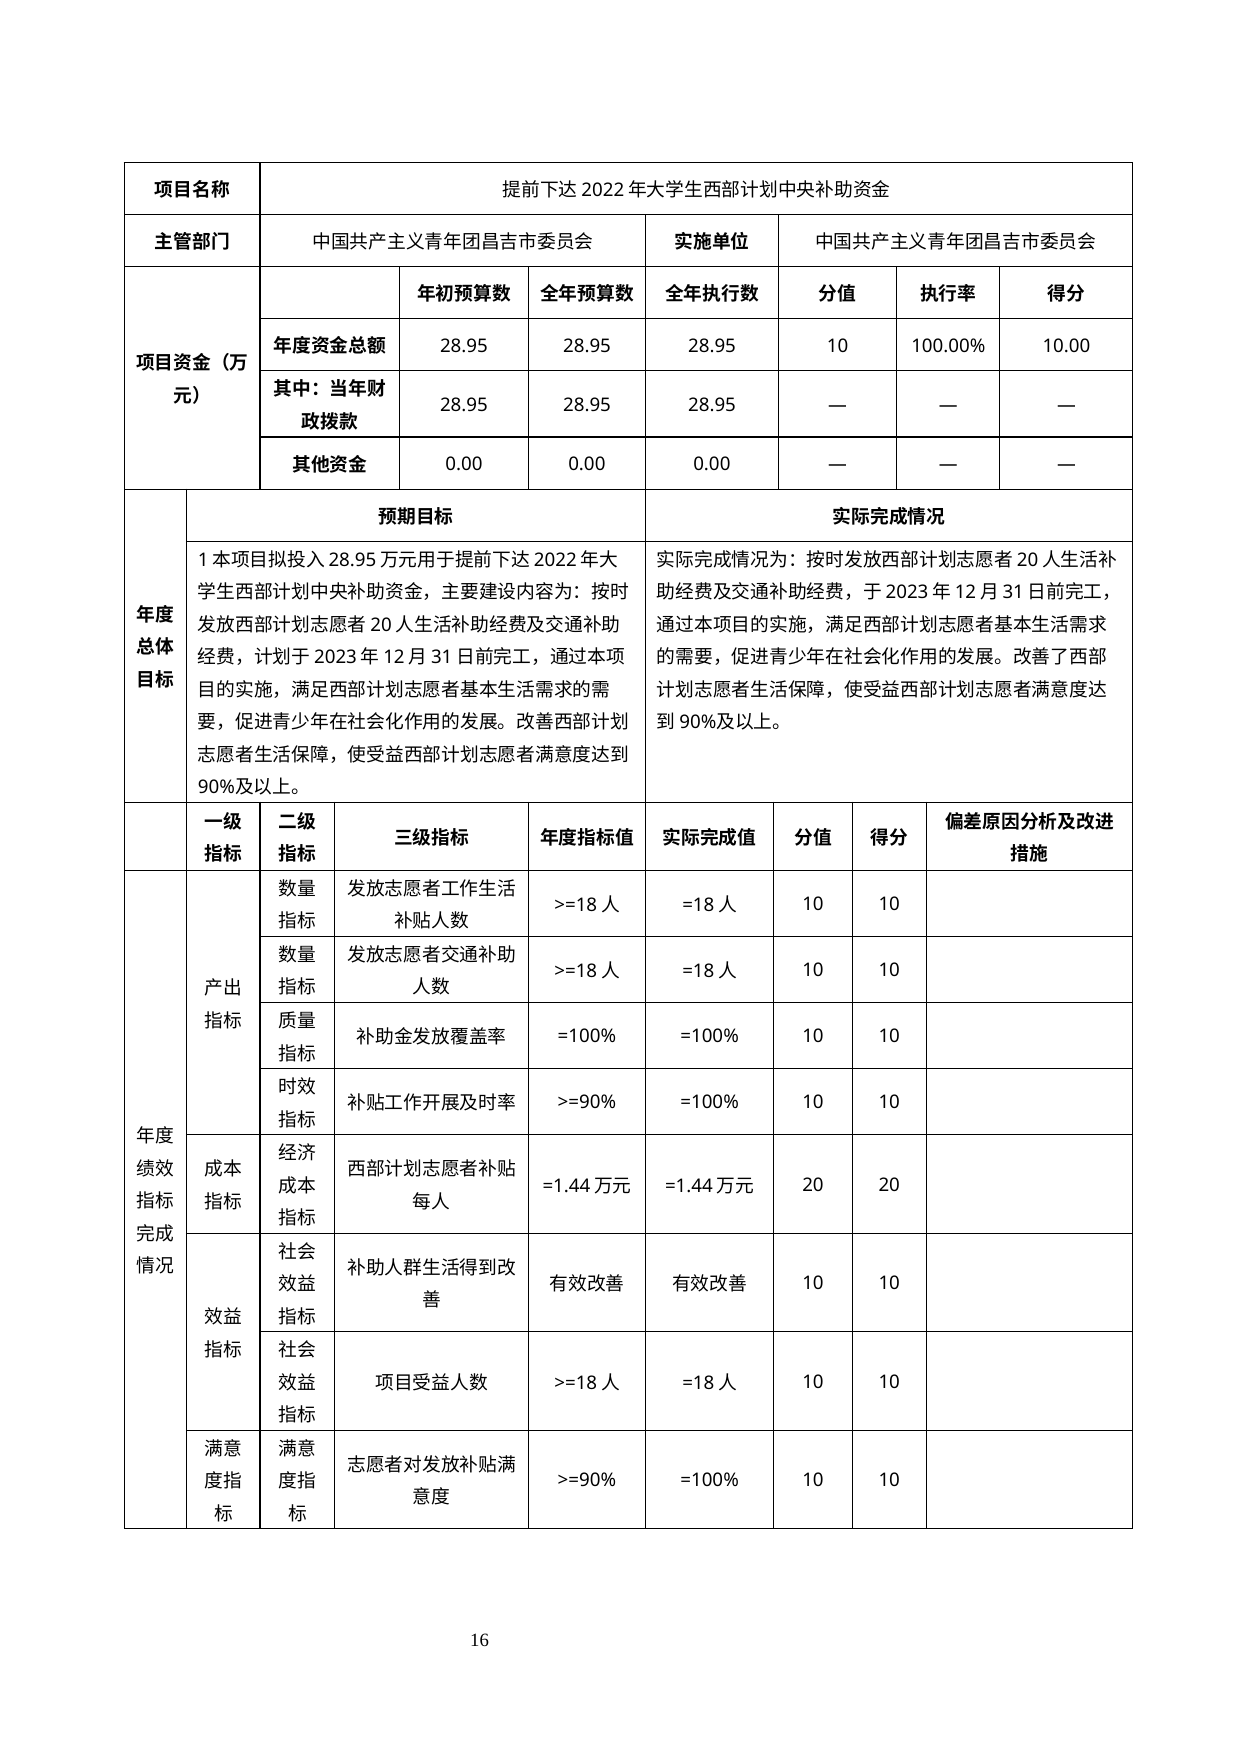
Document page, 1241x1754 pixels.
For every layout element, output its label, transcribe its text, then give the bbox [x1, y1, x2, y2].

table_cell 项目资金（万元） [125, 267, 259, 488]
table_cell 10 [853, 1234, 926, 1331]
table_cell 数量指标 [261, 937, 334, 1002]
table_cell 20 [853, 1135, 926, 1233]
table_header 提前下达2022年大学生西部计划中央补助资金 [261, 163, 1132, 214]
table_cell 预期目标 [187, 490, 645, 541]
table_cell 三级指标 [335, 803, 528, 870]
table_cell >=18人 [529, 1332, 645, 1430]
table_cell 年初预算数 [400, 267, 528, 318]
table_cell 经济成本指标 [261, 1135, 334, 1233]
table_cell 10 [774, 937, 852, 1002]
table_cell 其中：当年财政拨款 [261, 371, 399, 436]
table_cell 其他资金 [261, 438, 399, 488]
table_cell 10 [853, 871, 926, 936]
table_cell 主管部门 [125, 215, 259, 266]
table_cell 中国共产主义青年团昌吉市委员会 [779, 215, 1132, 266]
table_cell 28.95 [400, 319, 528, 370]
table_cell [125, 803, 186, 870]
table_cell 中国共产主义青年团昌吉市委员会 [261, 215, 645, 266]
table_cell 年度总体目标 [125, 490, 186, 802]
table_cell 10 [853, 1332, 926, 1430]
table_cell 实际完成情况为：按时发放西部计划志愿者20人生活补助经费及交通补助经费，于2023年12月31日前完工，通过本项目的实施，满足西部计划志愿者基本生活需求的需要，促进青少年在社会化作用的发展。改善了西部计划志愿者生活保障，使受益西部计划志愿者满意度达到90%及以上。 [646, 542, 1132, 802]
table_header 项目名称 [125, 163, 259, 214]
table_cell 一级指标 [187, 803, 259, 870]
table_cell 10 [774, 871, 852, 936]
table_cell 10 [774, 1332, 852, 1430]
table_cell 有效改善 [646, 1234, 773, 1331]
table_cell 实际完成情况 [646, 490, 1132, 541]
table_cell 发放志愿者工作生活补贴人数 [335, 871, 528, 936]
table_cell 满意度指标 [187, 1431, 259, 1528]
table_cell — [779, 438, 896, 488]
table_cell 西部计划志愿者补贴每人 [335, 1135, 528, 1233]
table_cell [927, 1234, 1132, 1331]
table_cell — [779, 371, 896, 436]
table_cell 偏差原因分析及改进措施 [927, 803, 1132, 870]
table_cell 20 [774, 1135, 852, 1233]
table_cell — [897, 438, 999, 488]
table_cell >=18人 [529, 871, 645, 936]
table_cell [927, 1332, 1132, 1430]
table_cell 得分 [1000, 267, 1132, 318]
table_cell — [1000, 371, 1132, 436]
table_cell 分值 [774, 803, 852, 870]
table_cell 项目受益人数 [335, 1332, 528, 1430]
table_cell 时效指标 [261, 1069, 334, 1134]
table_cell =100% [646, 1069, 773, 1134]
table_cell 年度绩效指标完成情况 [125, 871, 186, 1528]
table_cell 补助人群生活得到改善 [335, 1234, 528, 1331]
table_cell 二级指标 [261, 803, 334, 870]
table_cell [927, 1069, 1132, 1134]
table_cell =18人 [646, 871, 773, 936]
table_cell 10.00 [1000, 319, 1132, 370]
table_cell =100% [529, 1003, 645, 1068]
table_cell 志愿者对发放补贴满意度 [335, 1431, 528, 1528]
table_cell 满意度指标 [261, 1431, 334, 1528]
table_cell 成本指标 [187, 1135, 259, 1233]
table_cell 执行率 [897, 267, 999, 318]
table_cell 10 [774, 1069, 852, 1134]
table_cell 实际完成值 [646, 803, 773, 870]
table_cell 补贴工作开展及时率 [335, 1069, 528, 1134]
table_cell 0.00 [646, 438, 778, 488]
table_cell >=90% [529, 1431, 645, 1528]
table_cell =18人 [646, 937, 773, 1002]
table_cell 质量指标 [261, 1003, 334, 1068]
table_cell >=90% [529, 1069, 645, 1134]
table_cell 28.95 [400, 371, 528, 436]
table_cell 产出指标 [187, 871, 259, 1134]
table_cell 28.95 [646, 371, 778, 436]
table_cell 发放志愿者交通补助人数 [335, 937, 528, 1002]
table_cell 有效改善 [529, 1234, 645, 1331]
table_cell 0.00 [400, 438, 528, 488]
table_cell 100.00% [897, 319, 999, 370]
table_cell =100% [646, 1431, 773, 1528]
table_cell =1.44万元 [646, 1135, 773, 1233]
table_cell [927, 1431, 1132, 1528]
table_cell 10 [853, 1069, 926, 1134]
table_cell 年度资金总额 [261, 319, 399, 370]
table_cell 10 [774, 1431, 852, 1528]
table_cell 年度指标值 [529, 803, 645, 870]
table_cell 10 [779, 319, 896, 370]
table_cell 10 [774, 1234, 852, 1331]
table_cell [261, 267, 399, 318]
table_cell 全年预算数 [529, 267, 645, 318]
table_cell 补助金发放覆盖率 [335, 1003, 528, 1068]
table_cell 10 [853, 1003, 926, 1068]
table_cell 28.95 [646, 319, 778, 370]
table_cell [927, 1135, 1132, 1233]
table_cell [927, 937, 1132, 1002]
table_cell 28.95 [529, 319, 645, 370]
table_cell 10 [774, 1003, 852, 1068]
table_cell 社会效益指标 [261, 1234, 334, 1331]
table_cell 10 [853, 1431, 926, 1528]
table_cell [927, 1003, 1132, 1068]
table_cell 0.00 [529, 438, 645, 488]
table_cell 社会效益指标 [261, 1332, 334, 1430]
table_cell 10 [853, 937, 926, 1002]
table_cell — [1000, 438, 1132, 488]
table_cell 效益指标 [187, 1234, 259, 1430]
table_cell 28.95 [529, 371, 645, 436]
table_cell — [897, 371, 999, 436]
table_cell =1.44万元 [529, 1135, 645, 1233]
table_cell =18人 [646, 1332, 773, 1430]
table_cell 1本项目拟投入28.95万元用于提前下达2022年大学生西部计划中央补助资金，主要建设内容为：按时发放西部计划志愿者20人生活补助经费及交通补助经费，计划于2023年12月31日前完工，通过本项目的实施，满足西部计划志愿者基本生活需求的需要，促进青少年在社会化作用的发展。改善西部计划志愿者生活保障，使受益西部计划志愿者满意度达到90%及以上。 [187, 542, 645, 802]
table_cell =100% [646, 1003, 773, 1068]
table_cell 得分 [853, 803, 926, 870]
table_cell >=18人 [529, 937, 645, 1002]
table_cell 全年执行数 [646, 267, 778, 318]
table_cell 实施单位 [646, 215, 778, 266]
table_cell 数量指标 [261, 871, 334, 936]
table_cell 分值 [779, 267, 896, 318]
table_cell [927, 871, 1132, 936]
